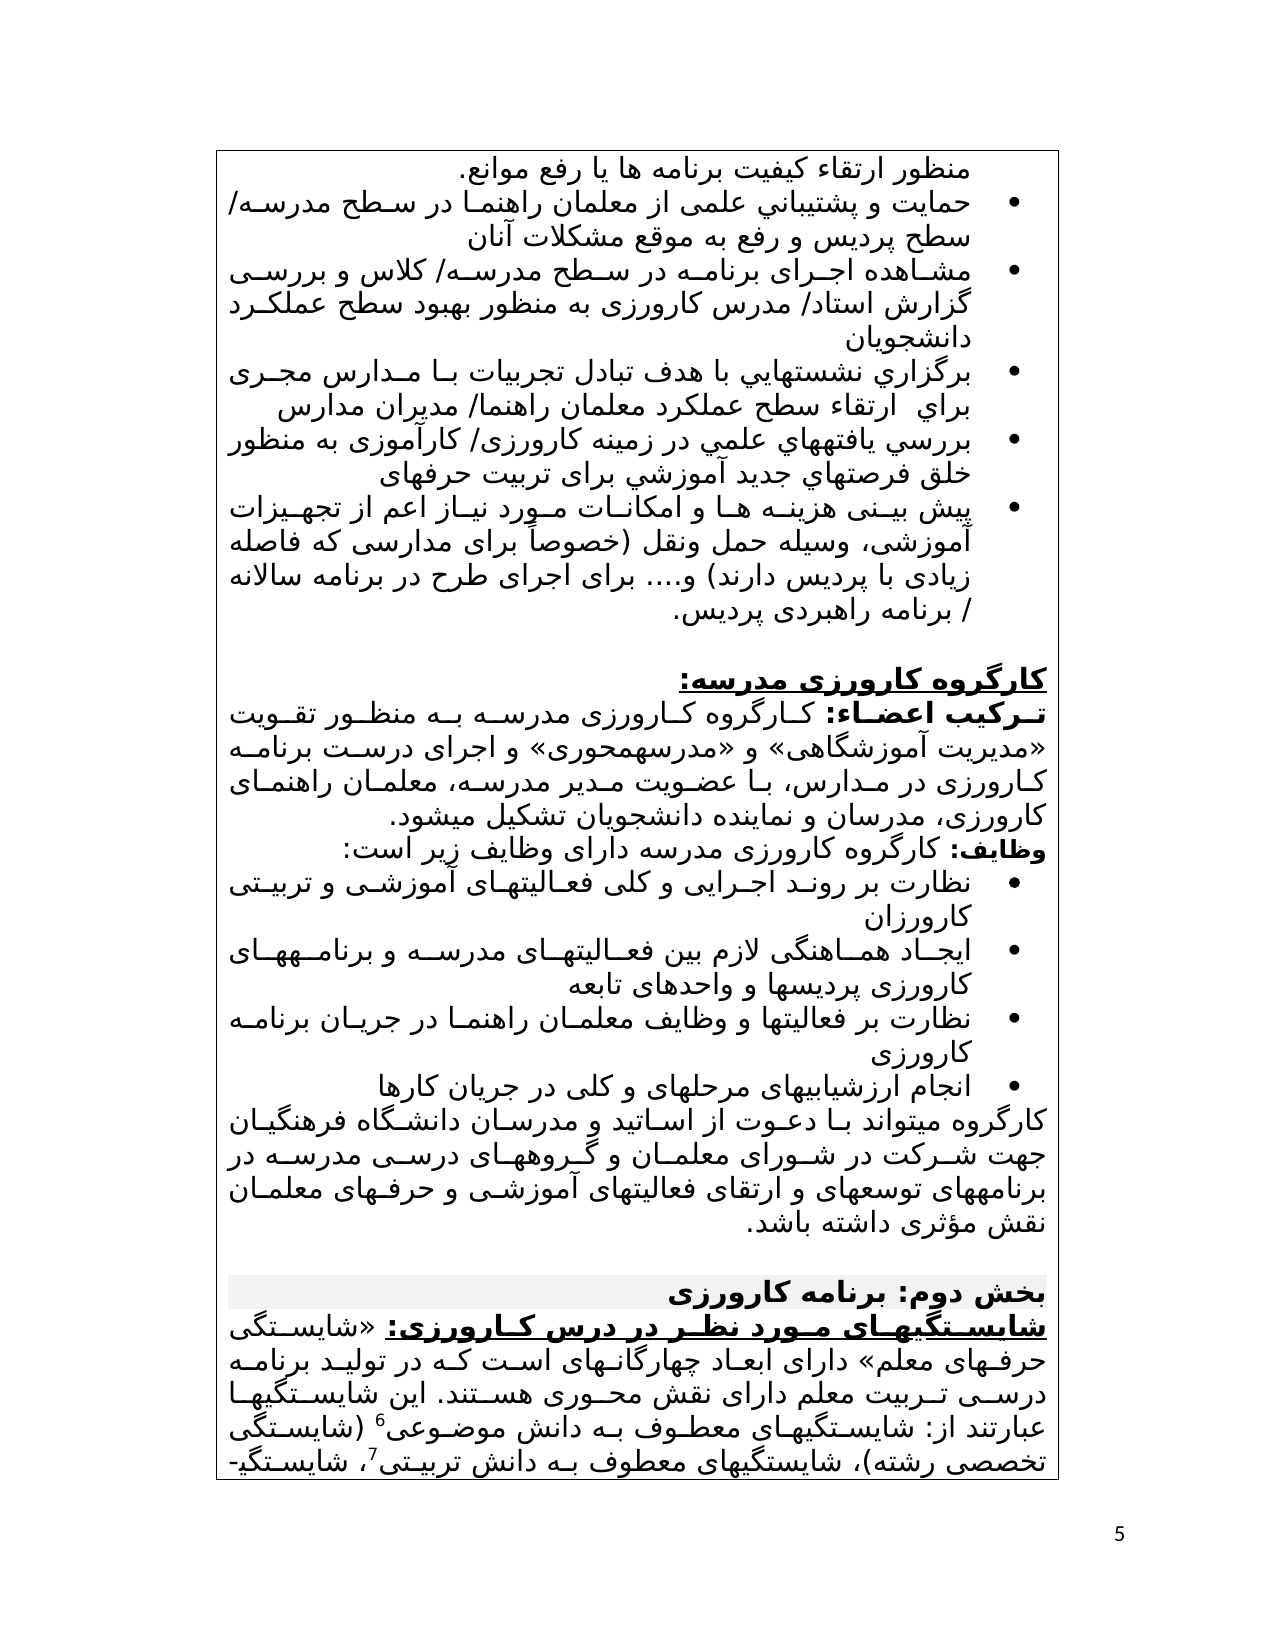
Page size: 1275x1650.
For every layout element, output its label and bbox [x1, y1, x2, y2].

table_header [217, 151, 1058, 1479]
